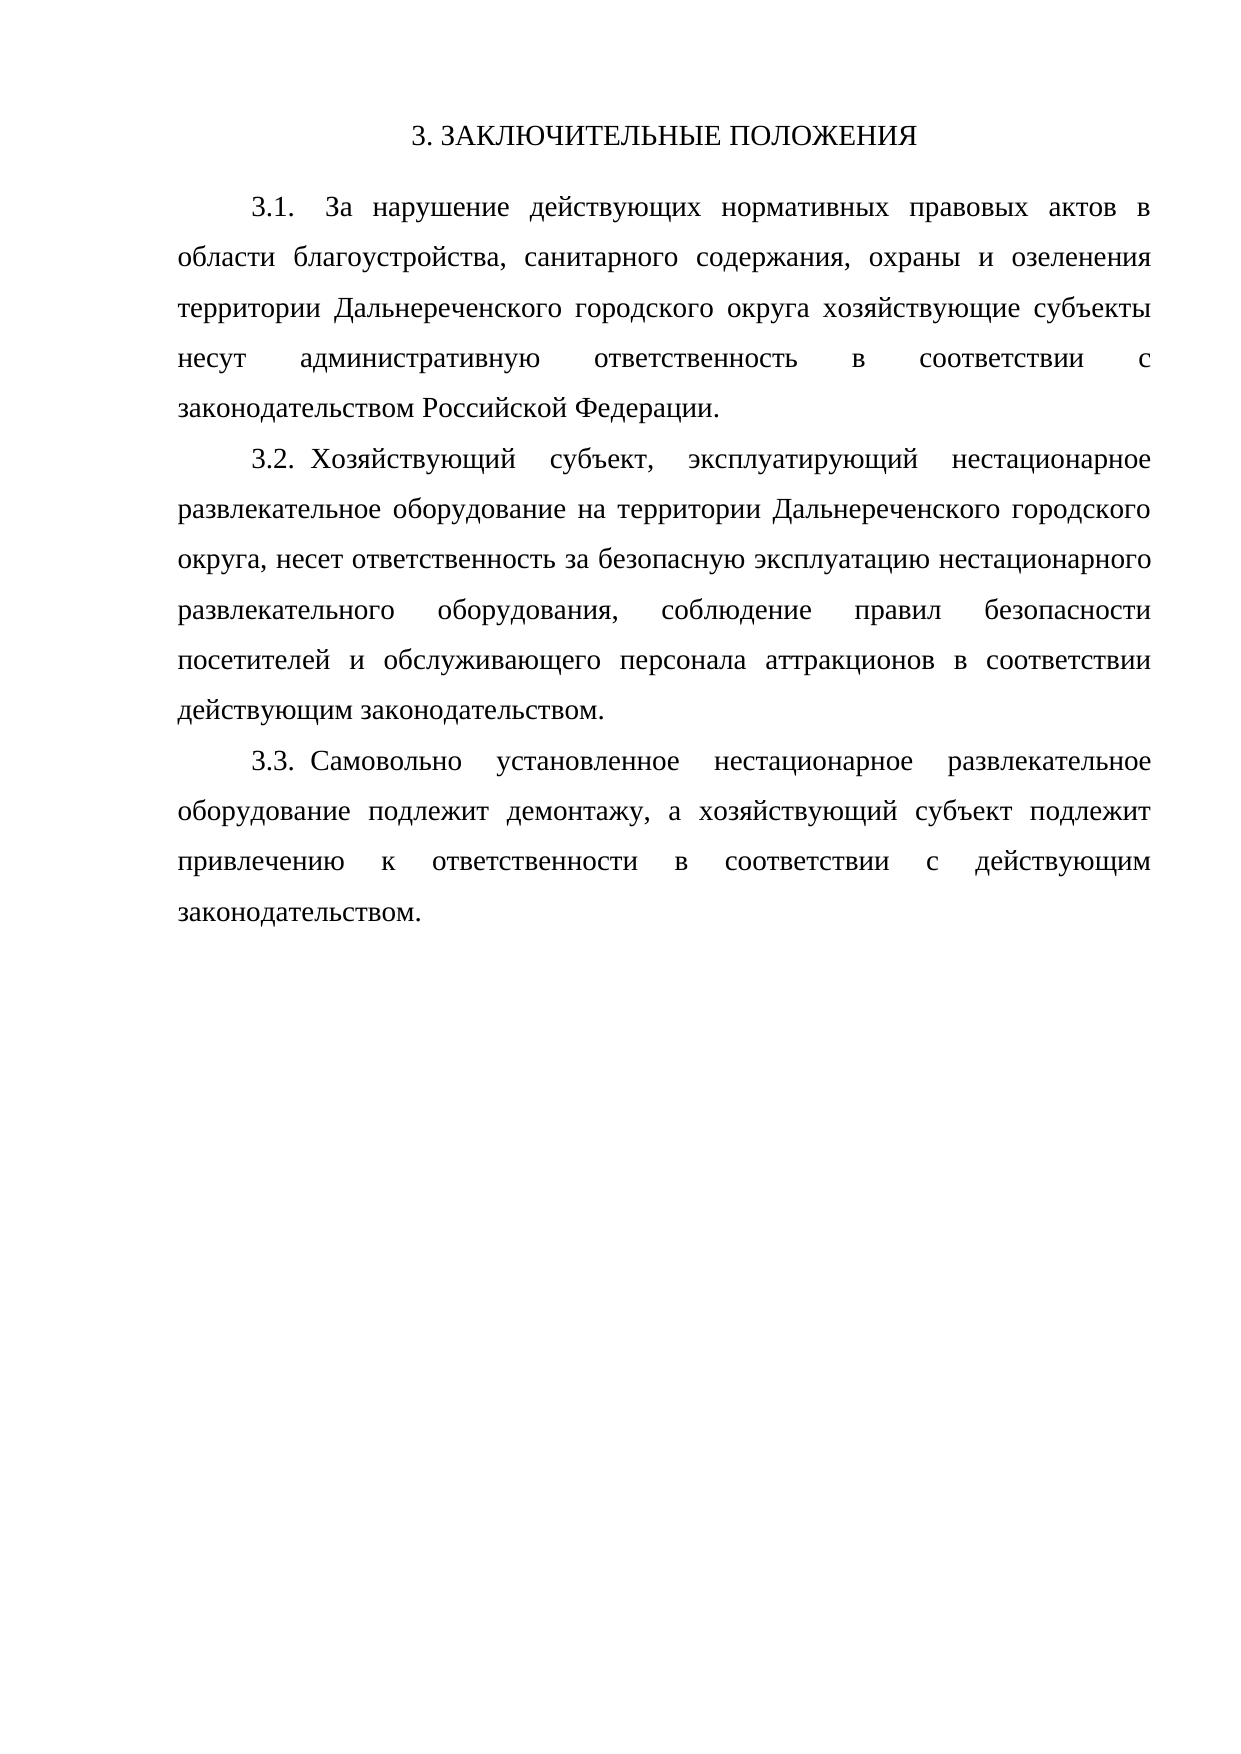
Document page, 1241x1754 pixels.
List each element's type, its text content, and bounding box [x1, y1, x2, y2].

text 3. ЗАКЛЮЧИТЕЛЬНЫЕ ПОЛОЖЕНИЯ [177, 118, 1152, 152]
text 3.2. Хозяйствующий субъект, эксплуатирующий нестационарное развлекательное оборудование на территории Дальнереченского городского округа, несет ответственность за безопасную эксплуатацию нестационарного развлекательного оборудования, соблюдение правил безопасности посетителей и обслуживающего персонала аттракционов в соответствии действующим законодательством. [177, 441, 1152, 726]
list 3.1. За нарушение действующих нормативных правовых актов в области благоустройства, санитарного содержания, охраны и озеленения территории Дальнереченского городского округа хозяйствующие субъекты несут административную ответственность в соответствии с законодательством Российской Федерации. [177, 189, 1152, 424]
text 3.3. Самовольно установленное нестационарное развлекательное оборудование подлежит демонтажу, а хозяйствующий субъект подлежит привлечению к ответственности в соответствии с действующим законодательством. [177, 743, 1152, 927]
